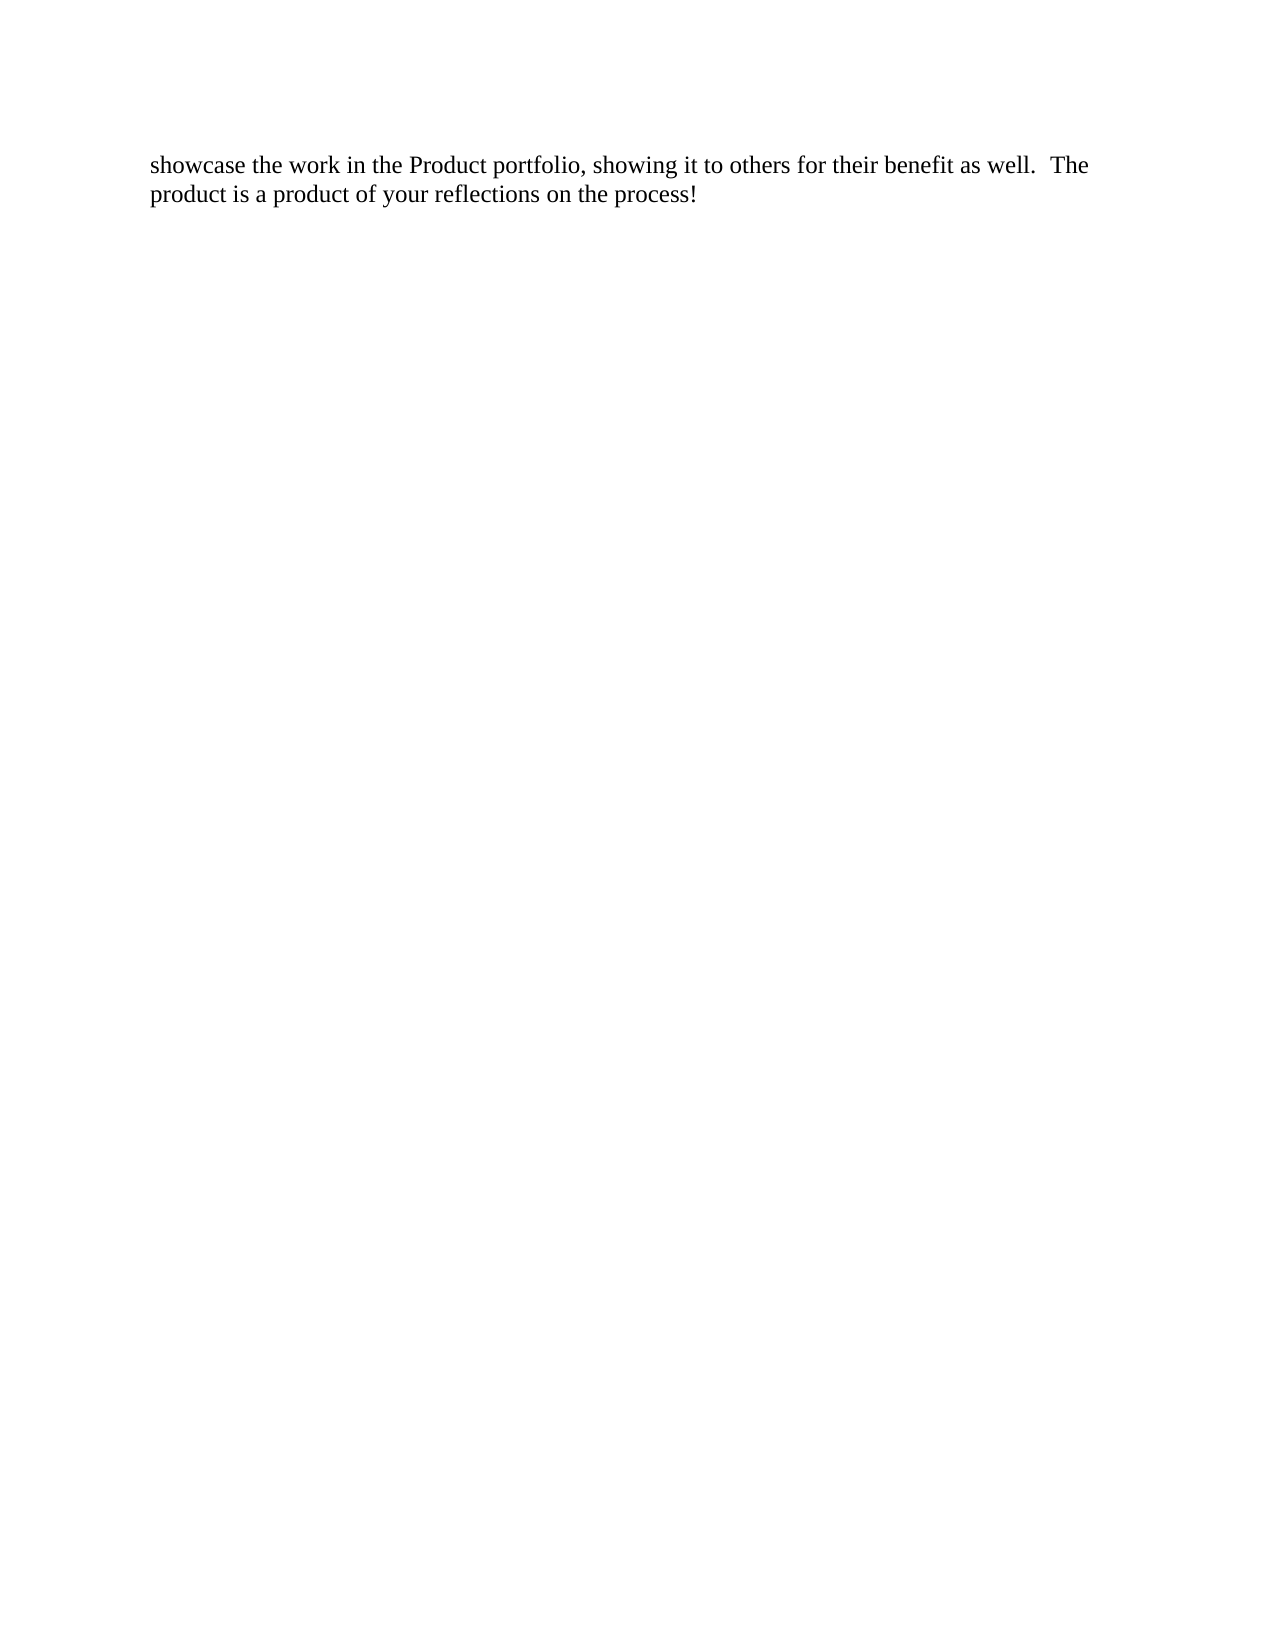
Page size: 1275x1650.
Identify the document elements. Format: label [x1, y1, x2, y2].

text [150, 150, 1125, 207]
